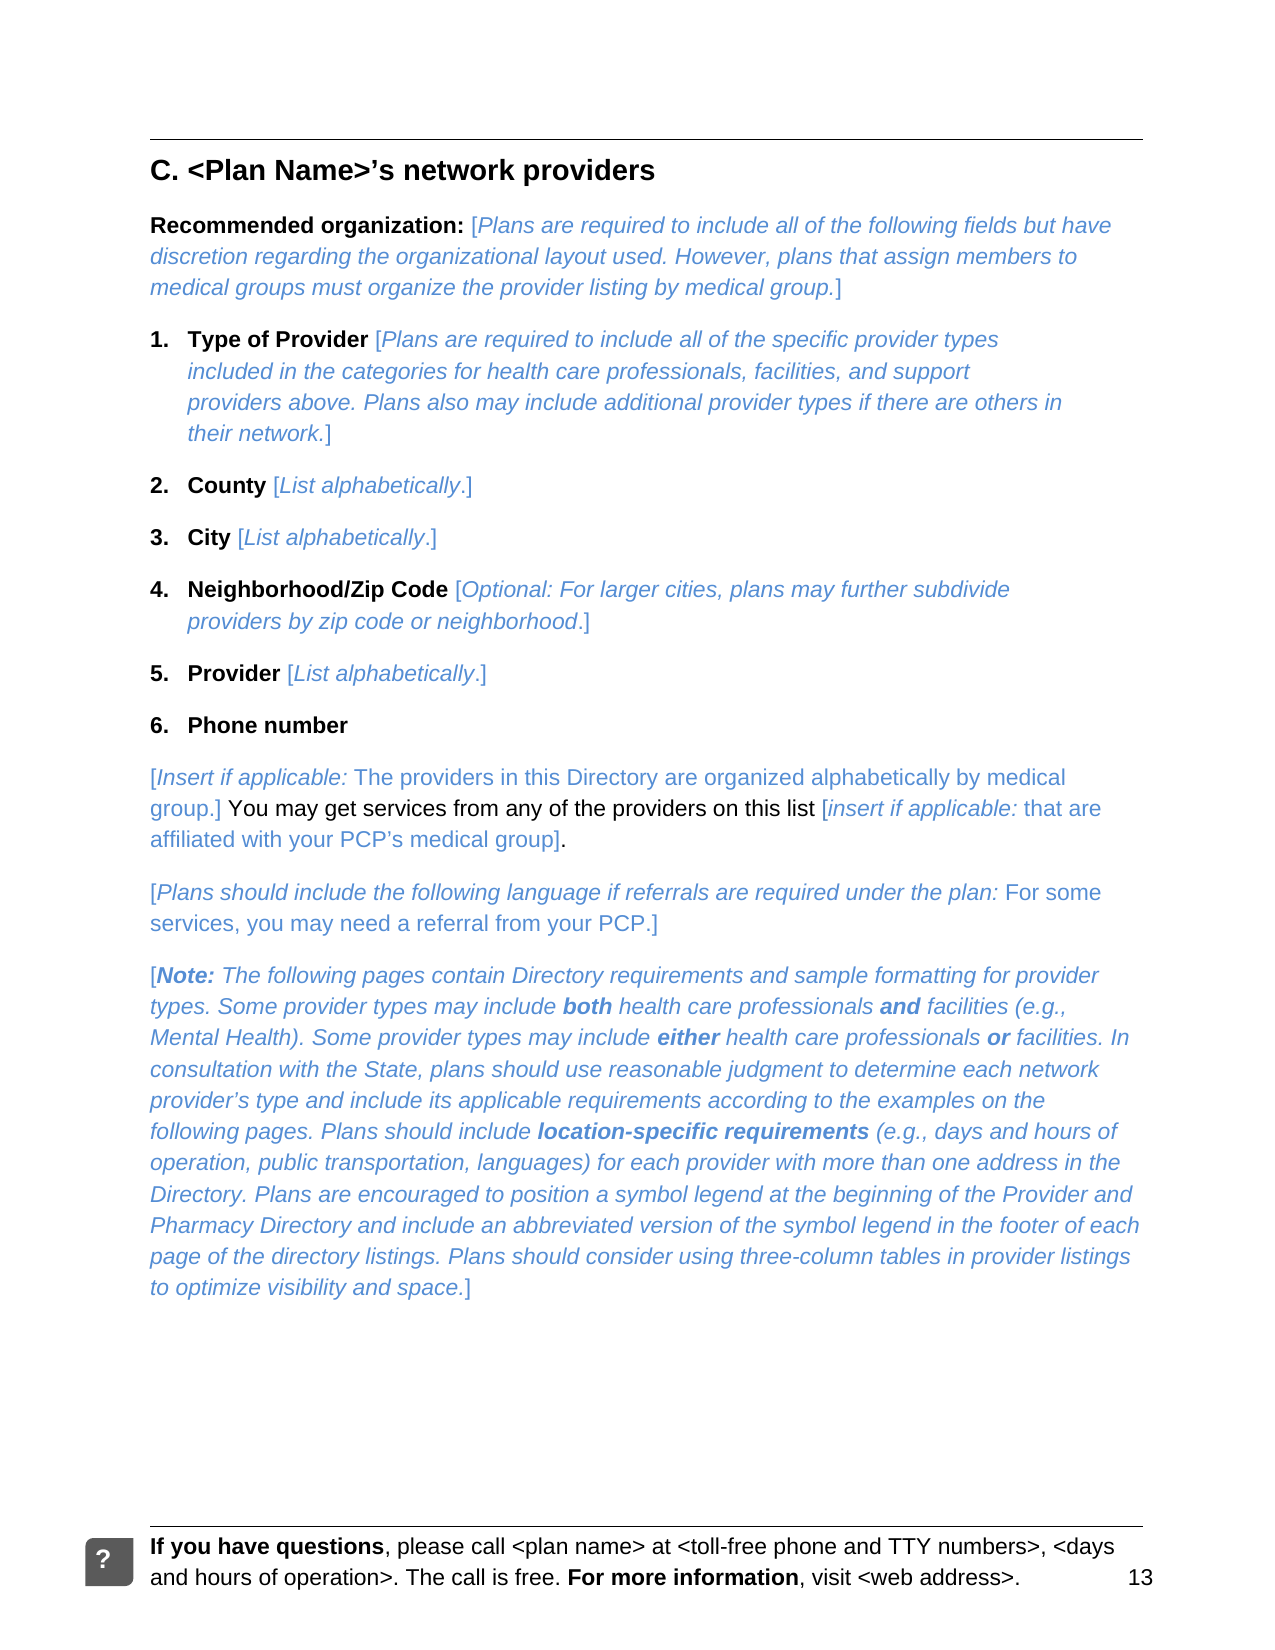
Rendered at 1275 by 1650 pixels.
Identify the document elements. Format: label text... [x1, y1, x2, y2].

text Recommended organization: [Plans are required to include all of the following fields but have discretion regarding the organizational layout used. However, plans that assign members to medical groups must organize the provider listing by medical group.] [150, 208, 1143, 302]
list Neighborhood/Zip Code [Optional: For larger cities, plans may further subdivide providers by zip code or neighborhood.] [150, 573, 1068, 635]
text [Insert if applicable: The providers in this Directory are organized alphabetically by medical group.] You may get services from any of the providers on this list [insert if applicable: that are affiliated with your PCP’s medical group]. [150, 760, 1143, 854]
text [Note: The following pages contain Directory requirements and sample formatting for provider types. Some provider types may include both health care professionals and facilities (e.g., Mental Health). Some provider types may include either health care professionals or facilities. In consultation with the State, plans should use reasonable judgment to determine each network provider’s type and include its applicable requirements according to the examples on the following pages. Plans should include location-specific requirements (e.g., days and hours of operation, public transportation, languages) for each provider with more than one address in the Directory. Plans are encouraged to position a symbol legend at the beginning of the Provider and Pharmacy Directory and include an abbreviated version of the symbol legend in the footer of each page of the directory listings. Plans should consider using three-column tables in provider listings to optimize visibility and space.] [150, 958, 1143, 1302]
list County [List alphabetically.] [150, 469, 1068, 500]
subtitle <Plan Name>’s network providers [150, 140, 1143, 187]
list Type of Provider [Plans are required to include all of the specific provider types included in the categories for health care professionals, facilities, and support providers above. Plans also may include additional provider types if there are others in their network.] [150, 323, 1068, 448]
text [Plans should include the following language if referrals are required under the plan: For some services, you may need a referral from your PCP.] [150, 875, 1143, 937]
list Provider [List alphabetically.] [150, 656, 1068, 687]
list City [List alphabetically.] [150, 521, 1068, 552]
list Phone number [150, 708, 1068, 739]
